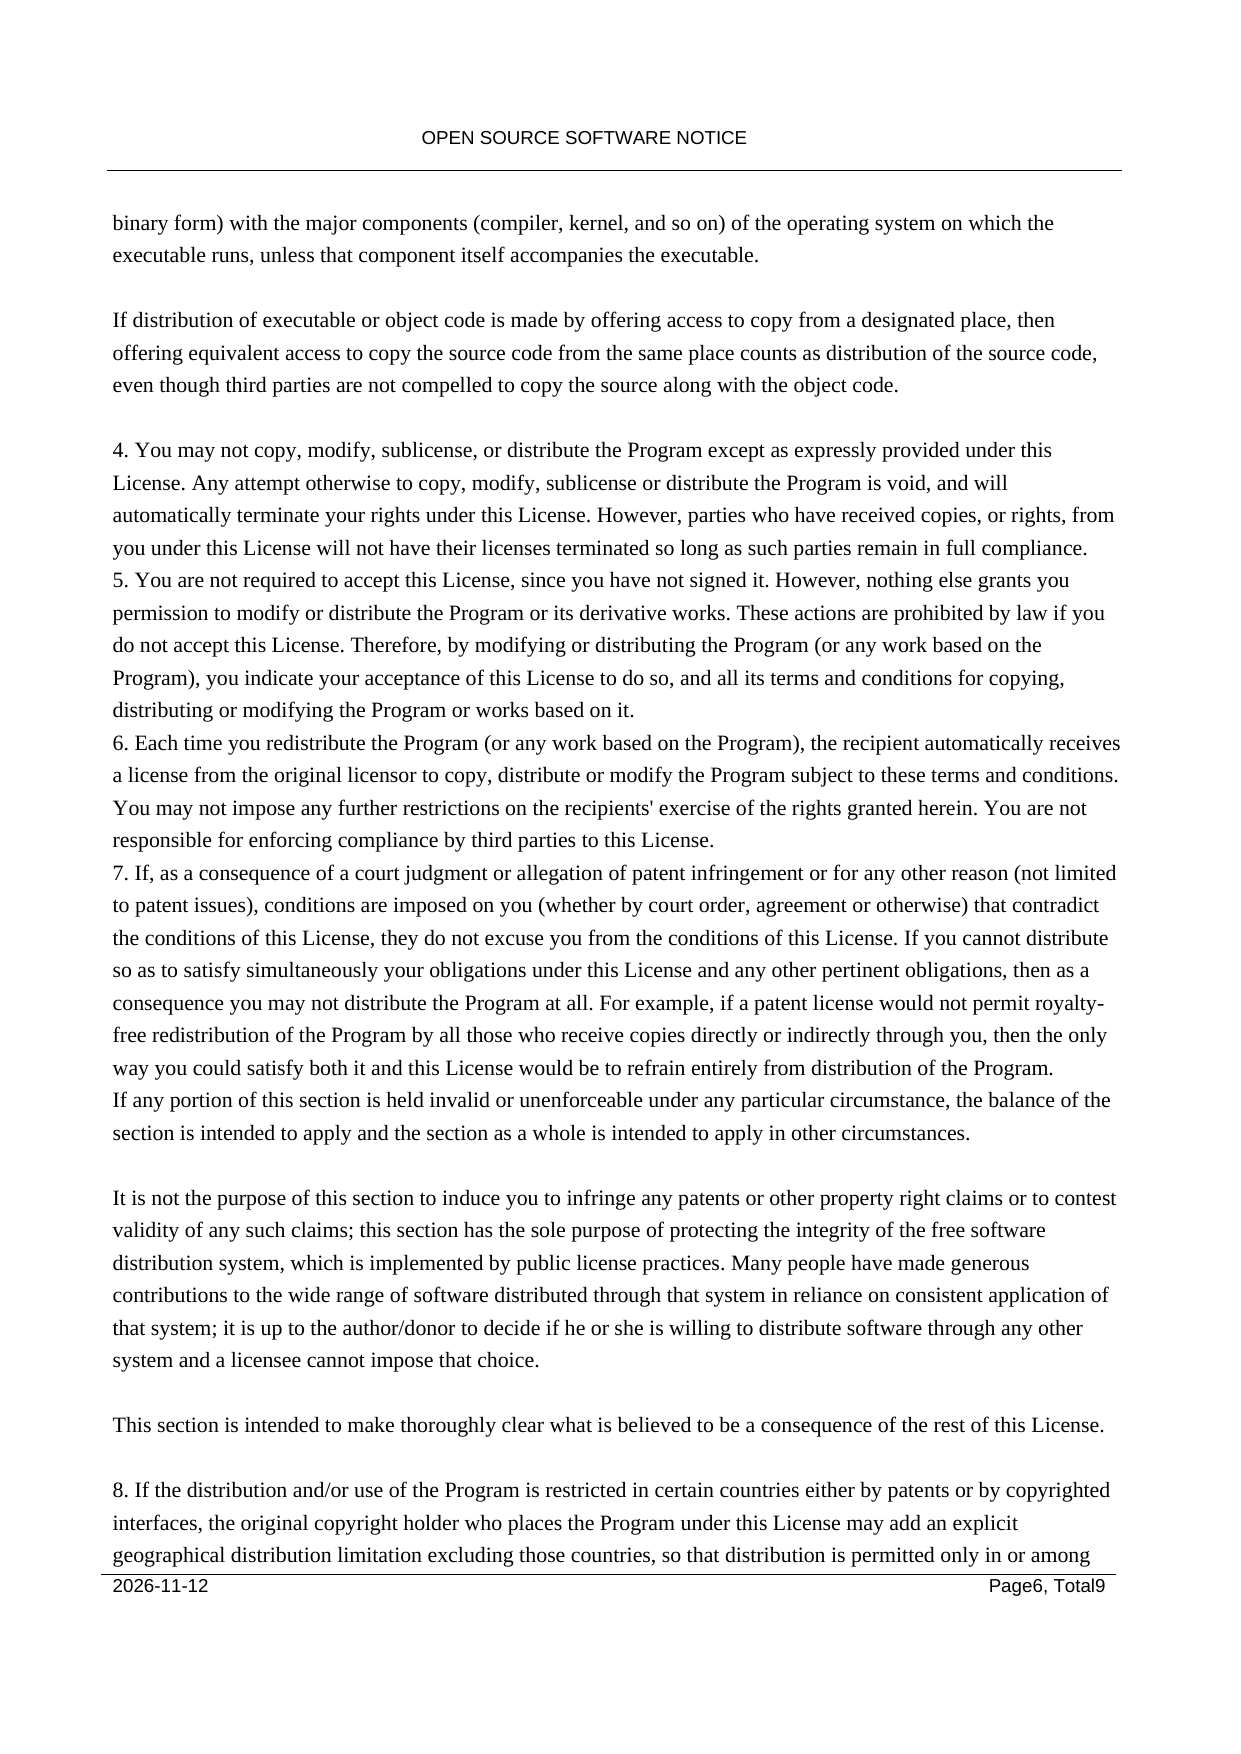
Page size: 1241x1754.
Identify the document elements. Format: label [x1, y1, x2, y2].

text [112, 206, 1128, 1571]
